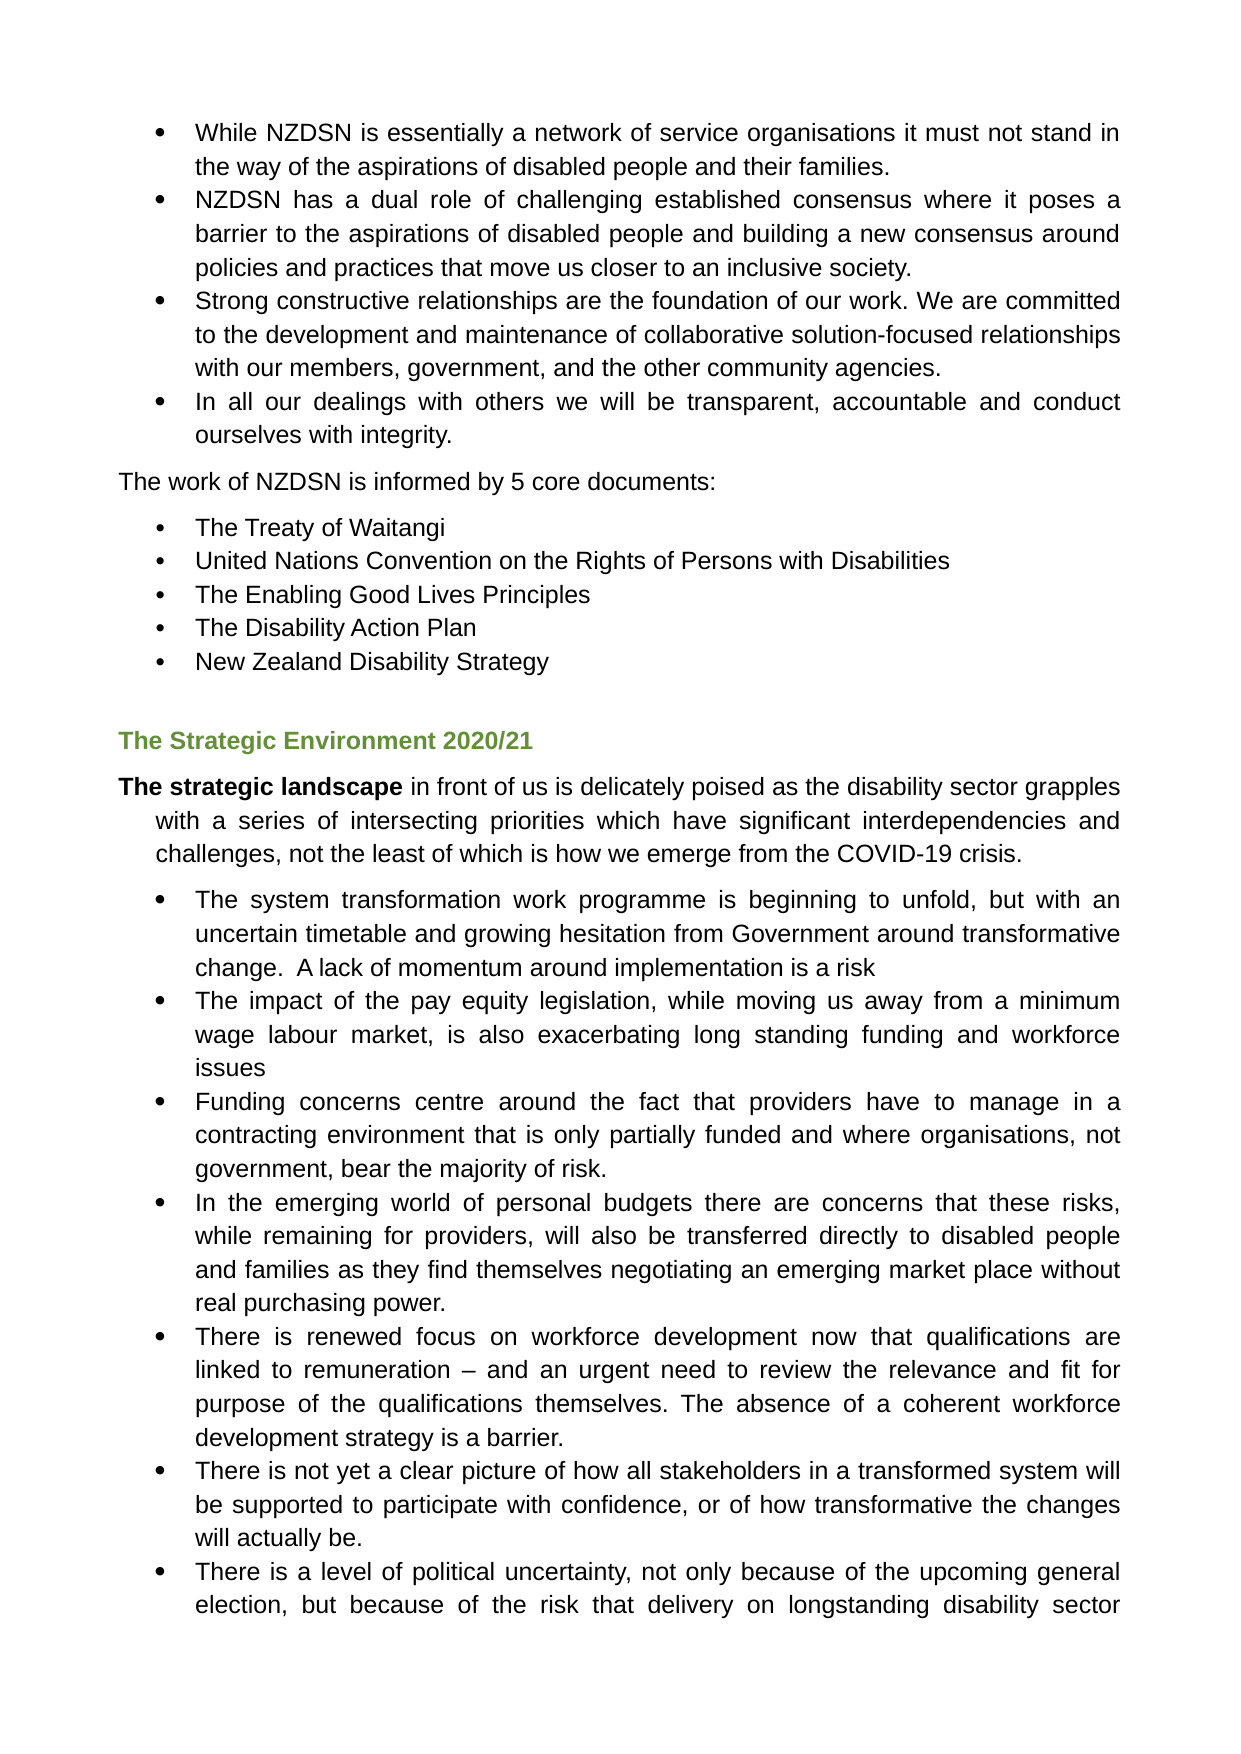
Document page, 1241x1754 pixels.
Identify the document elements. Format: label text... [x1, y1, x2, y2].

list In all our dealings with others we will be transparent, accountable and conduct ourselves with integrity. [156, 387, 1122, 449]
text The work of NZDSN is informed by 5 core documents: [118, 466, 1122, 495]
list The system transformation work programme is beginning to unfold, but with an uncertain timetable and growing hesitation from Government around transformative change. A lack of momentum around implementation is a risk [156, 885, 1122, 981]
list There is renewed focus on workforce development now that qualifications are linked to remuneration – and an urgent need to review the relevance and fit for purpose of the qualifications themselves. The absence of a coherent workforce development strategy is a barrier. [156, 1322, 1122, 1451]
text The Strategic Environment 2020/21 [118, 726, 1122, 755]
text The strategic landscape in front of us is delicately poised as the disability sector grapples with a series of intersecting priorities which have significant interdependencies and challenges, not the least of which is how we emerge from the COVID-19 crisis. [118, 772, 1122, 868]
list The impact of the pay equity legislation, while moving us away from a minimum wage labour market, is also exacerbating long standing funding and workforce issues [156, 986, 1122, 1082]
list There is not yet a clear picture of how all stakeholders in a transformed system will be supported to participate with confidence, or of how transformative the changes will actually be. [156, 1456, 1122, 1552]
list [156, 1557, 1122, 1619]
list Strong constructive relationships are the foundation of our work. We are committed to the development and maintenance of collaborative solution-focused relationships with our members, government, and the other community agencies. [156, 286, 1122, 382]
list Funding concerns centre around the fact that providers have to manage in a contracting environment that is only partially funded and where organisations, not government, bear the majority of risk. [156, 1087, 1122, 1183]
list United Nations Convention on the Rights of Persons with Disabilities [156, 546, 1122, 575]
list NZDSN has a dual role of challenging established consensus where it poses a barrier to the aspirations of disabled people and building a new consensus around policies and practices that move us closer to an inclusive society. [156, 185, 1122, 281]
list While NZDSN is essentially a network of service organisations it must not stand in the way of the aspirations of disabled people and their families. [156, 118, 1122, 181]
list The Enabling Good Lives Principles [156, 579, 1122, 608]
list The Disability Action Plan [156, 613, 1122, 642]
list In the emerging world of personal budgets there are concerns that these risks, while remaining for providers, will also be transferred directly to disabled people and families as they find themselves negotiating an emerging market place without real purchasing power. [156, 1188, 1122, 1317]
list The Treaty of Waitangi [156, 512, 1122, 541]
list New Zealand Disability Strategy [156, 647, 1122, 675]
